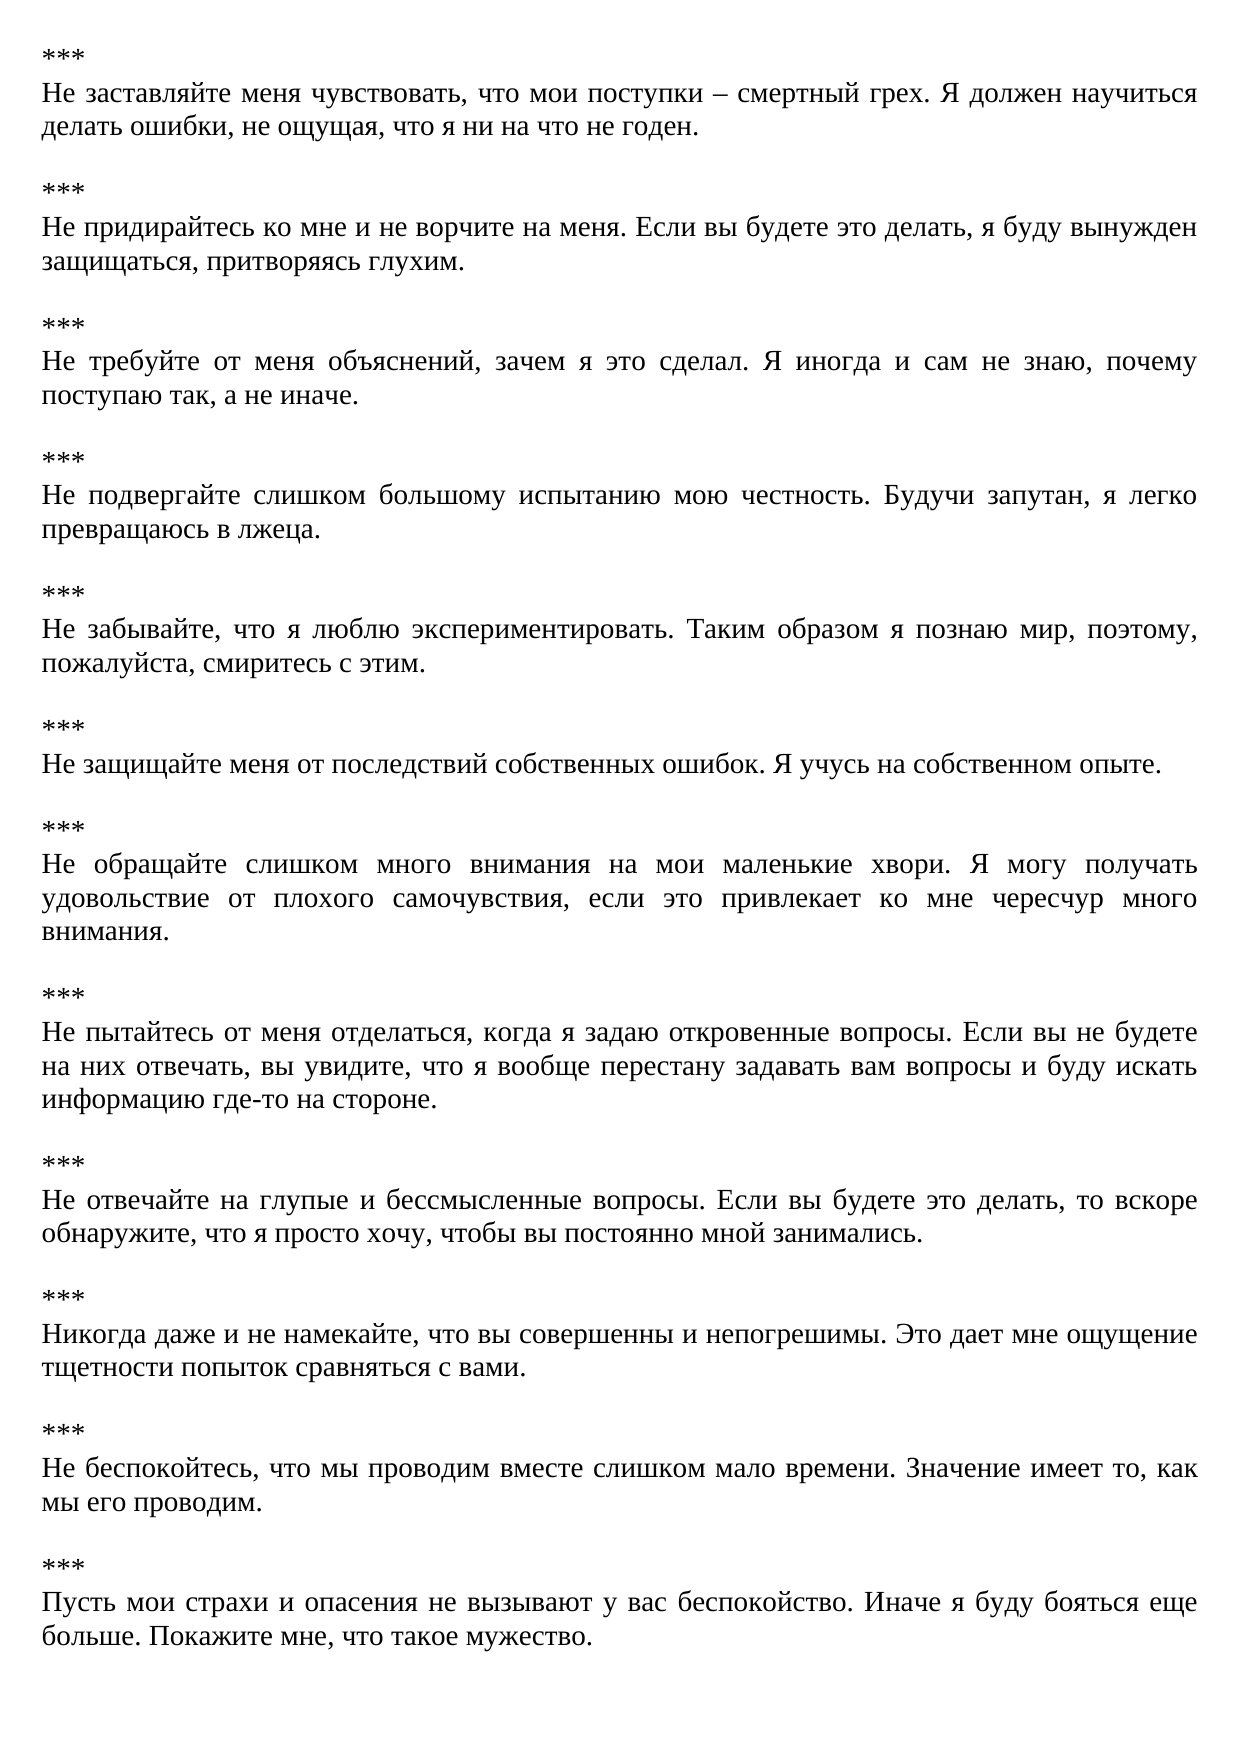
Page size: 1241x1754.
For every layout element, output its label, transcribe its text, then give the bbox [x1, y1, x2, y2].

text Не заставляйте меня чувствовать, что мои поступки – смертный грех. Я должен научиться делать ошибки, не ощущая, что я ни на что не годен. [41, 75, 1199, 142]
text *** [41, 176, 1199, 209]
text Никогда даже и не намекайте, что вы совершенны и непогрешимы. Это дает мне ощущение тщетности попыток сравняться с вами. [41, 1316, 1199, 1383]
text Не беспокойтесь, что мы проводим вместе слишком мало времени. Значение имеет то, как мы его проводим. [41, 1450, 1199, 1517]
text *** [41, 813, 1199, 846]
text *** [41, 310, 1199, 343]
text Не забывайте, что я люблю экспериментировать. Таким образом я познаю мир, поэтому, пожалуйста, смиритесь с этим. [41, 612, 1199, 679]
text *** [41, 981, 1199, 1014]
text Не придирайтесь ко мне и не ворчите на меня. Если вы будете это делать, я буду вынужден защищаться, притворяясь глухим. [41, 209, 1199, 276]
text Пусть мои страхи и опасения не вызывают у вас беспокойство. Иначе я буду бояться еще больше. Покажите мне, что такое мужество. [41, 1584, 1199, 1651]
text *** [41, 712, 1199, 746]
text Не подвергайте слишком большому испытанию мою честность. Будучи запутан, я легко превращаюсь в лжеца. [41, 477, 1199, 544]
text *** [41, 1148, 1199, 1182]
text Не обращайте слишком много внимания на мои маленькие хвори. Я могу получать удовольствие от плохого самочувствия, если это привлекает ко мне чересчур много внимания. [41, 846, 1199, 947]
text Не отвечайте на глупые и бессмысленные вопросы. Если вы будете это делать, то вскоре обнаружите, что я просто хочу, чтобы вы постоянно мной занимались. [41, 1182, 1199, 1249]
text *** [41, 578, 1199, 612]
text Не требуйте от меня объяснений, зачем я это сделал. Я иногда и сам не знаю, почему поступаю так, а не иначе. [41, 343, 1199, 410]
text Не пытайтесь от меня отделаться, когда я задаю откровенные вопросы. Если вы не будете на них отвечать, вы увидите, что я вообще перестану задавать вам вопросы и буду искать информацию где-то на стороне. [41, 1014, 1199, 1115]
text *** [41, 1282, 1199, 1316]
text *** [41, 1551, 1199, 1584]
text *** [41, 1417, 1199, 1450]
text Не защищайте меня от последствий собственных ошибок. Я учусь на собственном опыте. [41, 746, 1199, 779]
text *** [41, 444, 1199, 477]
text *** [41, 41, 1199, 75]
